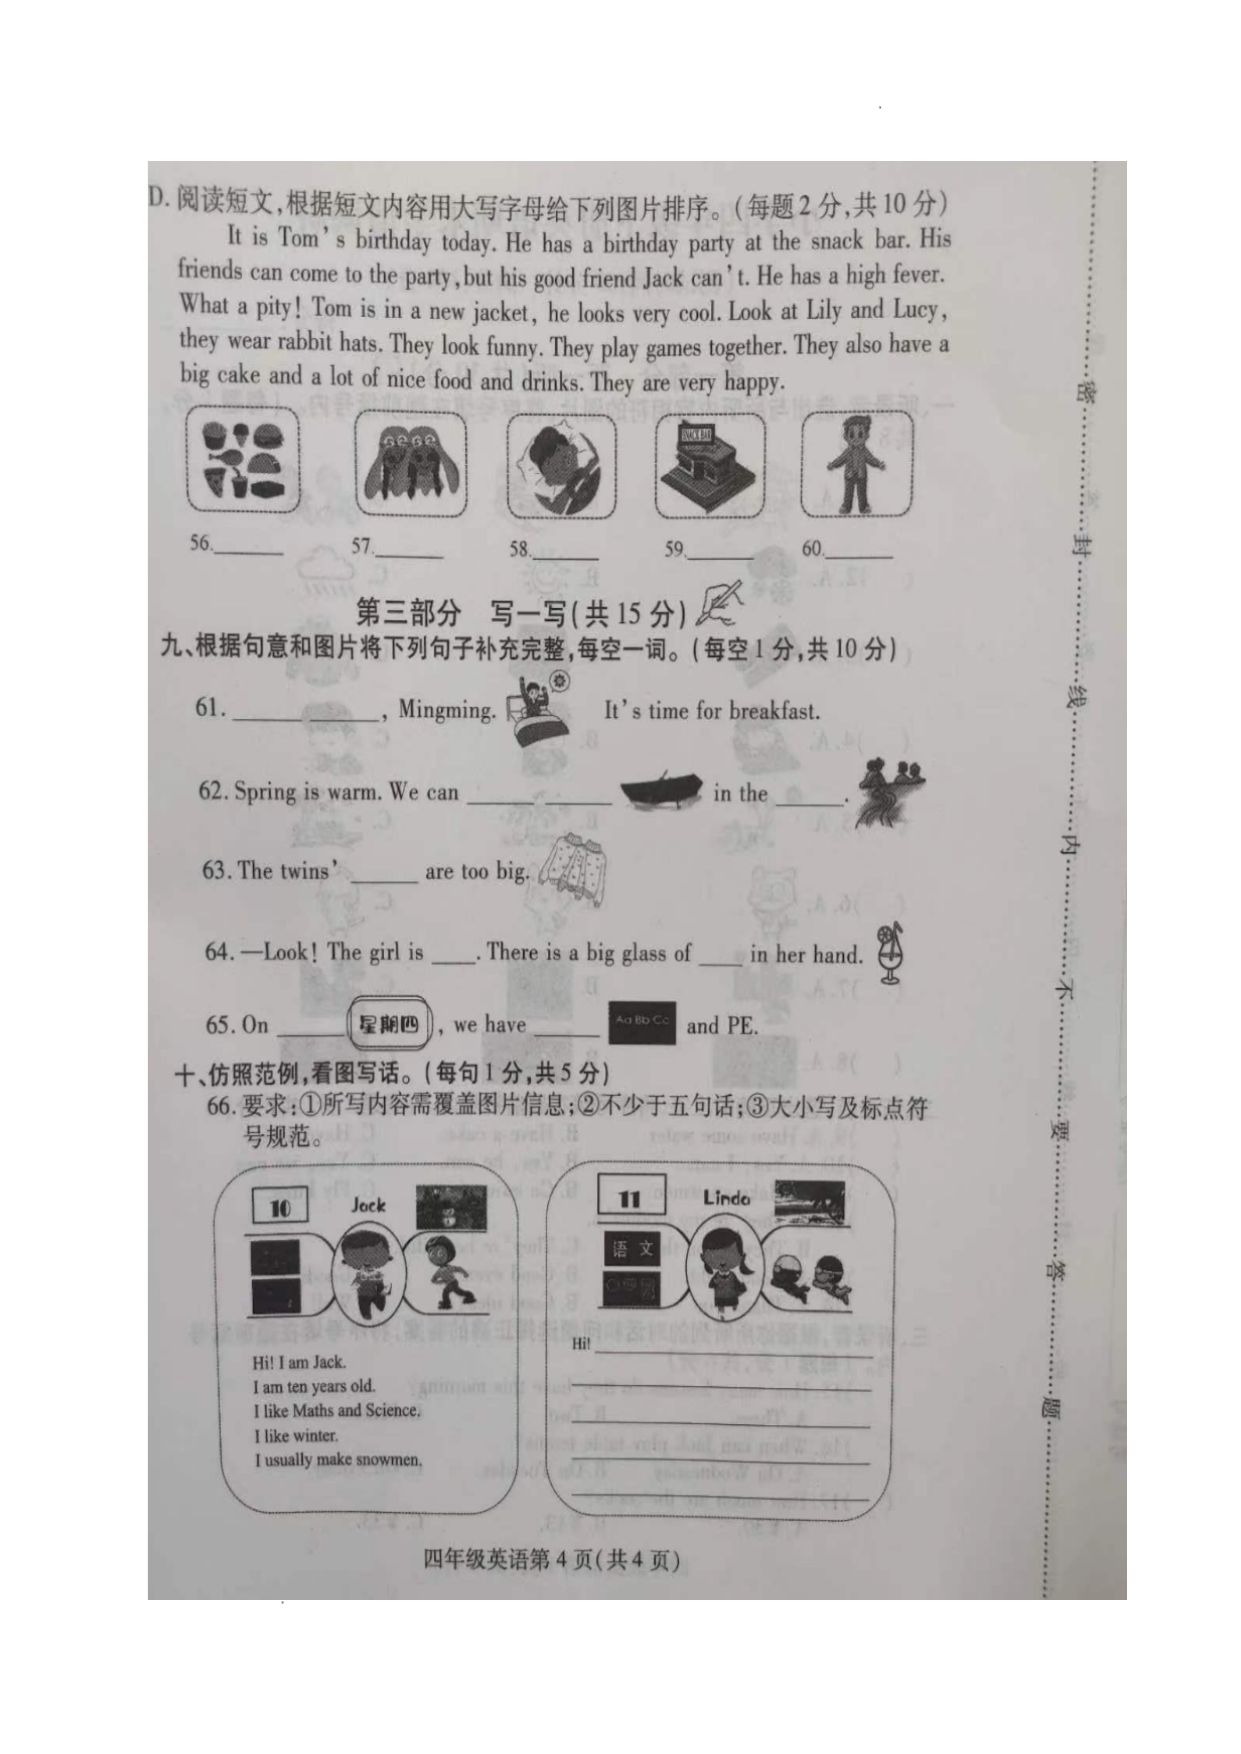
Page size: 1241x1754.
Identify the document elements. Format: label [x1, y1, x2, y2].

picture [147, 161, 1127, 1600]
